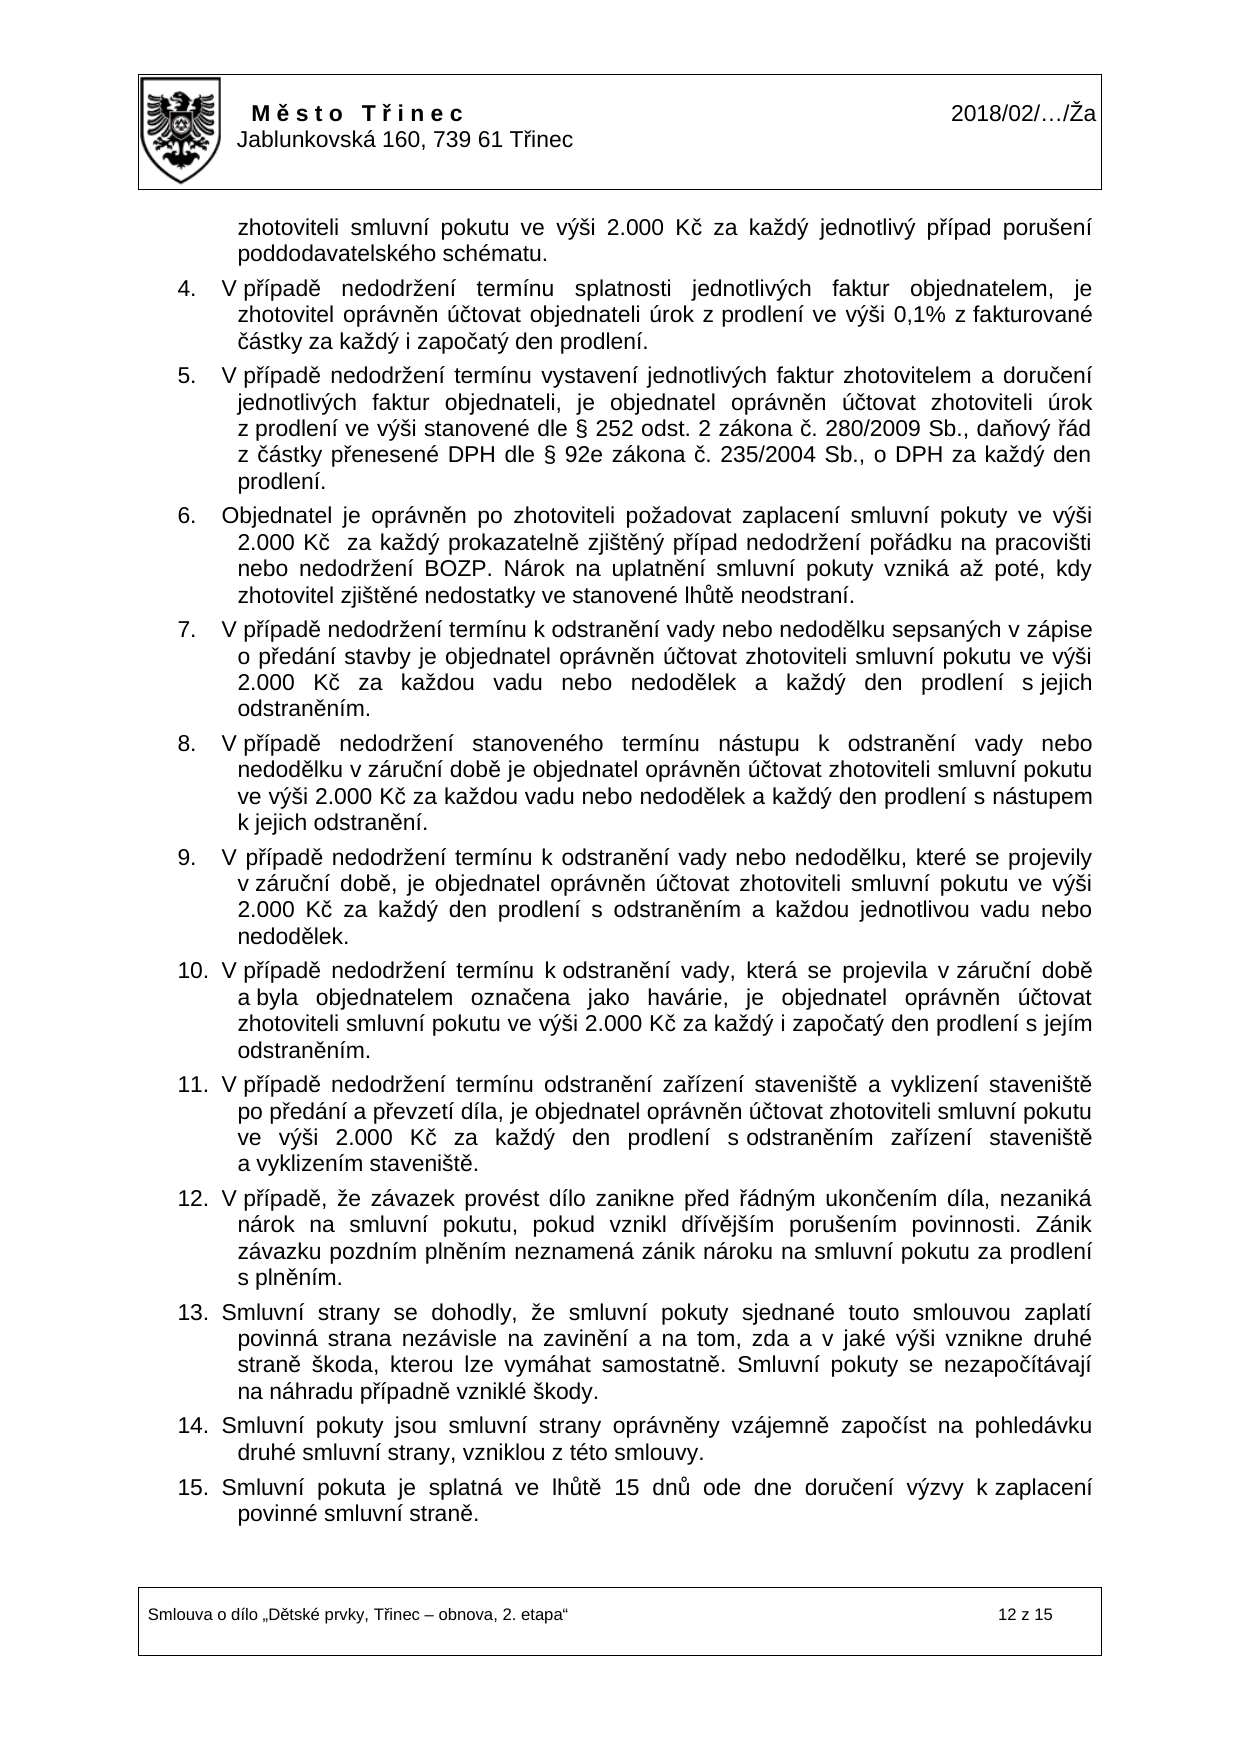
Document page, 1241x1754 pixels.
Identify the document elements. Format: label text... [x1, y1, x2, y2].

subtitle 15. Smluvní pokuta je splatná ve lhůtě 15 dnů ode dne doručení výzvy k zaplacení povinné smluvní straně. [177, 1473, 1093, 1526]
subtitle 7. V případě nedodržení termínu k odstranění vady nebo nedodělku sepsaných v zápise o předání stavby je objednatel oprávněn účtovat zhotoviteli smluvní pokutu ve výši 2.000 Kč za každou vadu nebo nedodělek a každý den prodlení s jejich odstraněním. [177, 616, 1093, 722]
subtitle 13. Smluvní strany se dohodly, že smluvní pokuty sjednané touto smlouvou zaplatí povinná strana nezávisle na zavinění a na tom, zda a v jaké výši vznikne druhé straně škoda, kterou lze vymáhat samostatně. Smluvní pokuty se nezapočítávají na náhradu případně vzniklé škody. [177, 1299, 1093, 1404]
subtitle 6. Objednatel je oprávněn po zhotoviteli požadovat zaplacení smluvní pokuty ve výši 2.000 Kč za každý prokazatelně zjištěný případ nedodržení pořádku na pracovišti nebo nedodržení BOZP. Nárok na uplatnění smluvní pokuty vzniká až poté, kdy zhotovitel zjištěné nedostatky ve stanovené lhůtě neodstraní. [177, 502, 1093, 608]
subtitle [177, 214, 1093, 267]
subtitle 8. V případě nedodržení stanoveného termínu nástupu k odstranění vady nebo nedodělku v záruční době je objednatel oprávněn účtovat zhotoviteli smluvní pokutu ve výši 2.000 Kč za každou vadu nebo nedodělek a každý den prodlení s nástupem k jejich odstranění. [177, 730, 1093, 835]
subtitle 10. V případě nedodržení termínu k odstranění vady, která se projevila v záruční době a byla objednatelem označena jako havárie, je objednatel oprávněn účtovat zhotoviteli smluvní pokutu ve výši 2.000 Kč za každý i započatý den prodlení s jejím odstraněním. [177, 957, 1093, 1063]
subtitle 4. V případě nedodržení termínu splatnosti jednotlivých faktur objednatelem, je zhotovitel oprávněn účtovat objednateli úrok z prodlení ve výši 0,1% z fakturované částky za každý i započatý den prodlení. [177, 275, 1093, 354]
subtitle 9. V případě nedodržení termínu k odstranění vady nebo nedodělku, které se projevily v záruční době, je objednatel oprávněn účtovat zhotoviteli smluvní pokutu ve výši 2.000 Kč za každý den prodlení s odstraněním a každou jednotlivou vadu nebo nedodělek. [177, 844, 1093, 949]
subtitle 5. V případě nedodržení termínu vystavení jednotlivých faktur zhotovitelem a doručení jednotlivých faktur objednateli, je objednatel oprávněn účtovat zhotoviteli úrok z prodlení ve výši stanovené dle § 252 odst. 2 zákona č. 280/2009 Sb., daňový řád z částky přenesené DPH dle § 92e zákona č. 235/2004 Sb., o DPH za každý den prodlení. [177, 362, 1093, 494]
subtitle 14. Smluvní pokuty jsou smluvní strany oprávněny vzájemně započíst na pohledávku druhé smluvní strany, vzniklou z této smlouvy. [177, 1412, 1093, 1465]
subtitle 11. V případě nedodržení termínu odstranění zařízení staveniště a vyklizení staveniště po předání a převzetí díla, je objednatel oprávněn účtovat zhotoviteli smluvní pokutu ve výši 2.000 Kč za každý den prodlení s odstraněním zařízení staveniště a vyklizením staveniště. [177, 1071, 1093, 1177]
subtitle 12. V případě, že závazek provést dílo zanikne před řádným ukončením díla, nezaniká nárok na smluvní pokutu, pokud vznikl dřívějším porušením povinnosti. Zánik závazku pozdním plněním neznamená zánik nároku na smluvní pokutu za prodlení s plněním. [177, 1185, 1093, 1290]
